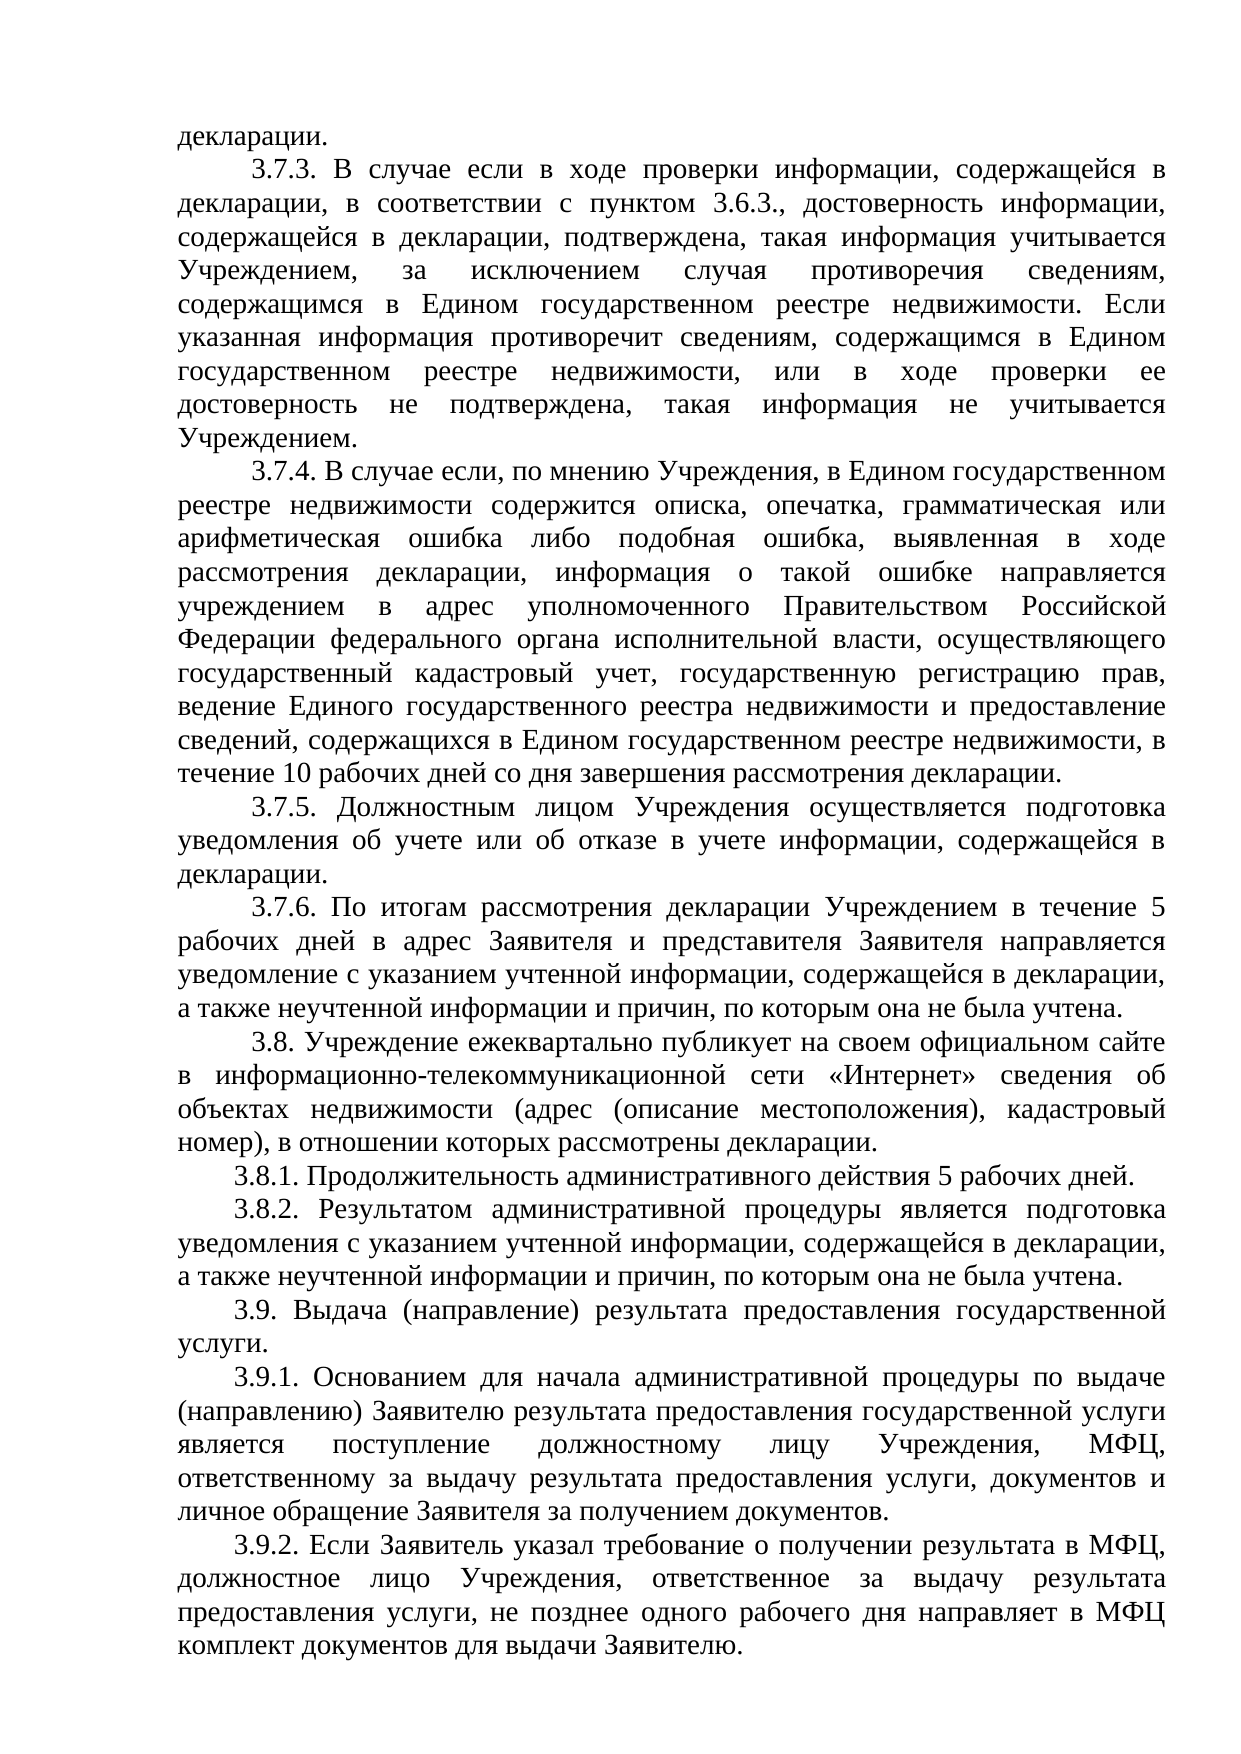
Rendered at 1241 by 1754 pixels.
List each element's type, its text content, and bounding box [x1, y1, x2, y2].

text 3.7.5. Должностным лицом Учреждения осуществляется подготовка уведомления об учете или об отказе в учете информации, содержащейся в декларации. [177, 789, 1167, 889]
text 3.8.2. Результатом административной процедуры является подготовка уведомления с указанием учтенной информации, содержащейся в декларации, а также неучтенной информации и причин, по которым она не была учтена. [177, 1191, 1167, 1292]
text 3.9.2. Если Заявитель указал требование о получении результата в МФЦ, должностное лицо Учреждения, ответственное за выдачу результата предоставления услуги, не позднее одного рабочего дня направляет в МФЦ комплект документов для выдачи Заявителю. [177, 1527, 1167, 1661]
text 3.7.3. В случае если в ходе проверки информации, содержащейся в декларации, в соответствии с пунктом 3.6.3., достоверность информации, содержащейся в декларации, подтверждена, такая информация учитывается Учреждением, за исключением случая противоречия сведениям, содержащимся в Едином государственном реестре недвижимости. Если указанная информация противоречит сведениям, содержащимся в Едином государственном реестре недвижимости, или в ходе проверки ее достоверность не подтверждена, такая информация не учитывается Учреждением. [177, 152, 1167, 453]
text 3.8.1. Продолжительность административного действия 5 рабочих дней. [177, 1158, 1167, 1191]
text 3.7.6. По итогам рассмотрения декларации Учреждением в течение 5 рабочих дней в адрес Заявителя и представителя Заявителя направляется уведомление с указанием учтенной информации, содержащейся в декларации, а также неучтенной информации и причин, по которым она не была учтена. [177, 889, 1167, 1024]
text 3.9.1. Основанием для начала административной процедуры по выдаче (направлению) Заявителю результата предоставления государственной услуги является поступление должностному лицу Учреждения, МФЦ, ответственному за выдачу результата предоставления услуги, документов и личное обращение Заявителя за получением документов. [177, 1359, 1167, 1527]
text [177, 118, 1167, 152]
text 3.9. Выдача (направление) результата предоставления государственной услуги. [177, 1292, 1167, 1359]
text 3.7.4. В случае если, по мнению Учреждения, в Едином государственном реестре недвижимости содержится описка, опечатка, грамматическая или арифметическая ошибка либо подобная ошибка, выявленная в ходе рассмотрения декларации, информация о такой ошибке направляется учреждением в адрес уполномоченного Правительством Российской Федерации федерального органа исполнительной власти, осуществляющего государственный кадастровый учет, государственную регистрацию прав, ведение Единого государственного реестра недвижимости и предоставление сведений, содержащихся в Едином государственном реестре недвижимости, в течение 10 рабочих дней со дня завершения рассмотрения декларации. [177, 453, 1167, 789]
text 3.8. Учреждение ежеквартально публикует на своем официальном сайте в информационно-телекоммуникационной сети «Интернет» сведения об объектах недвижимости (адрес (описание местоположения), кадастровый номер), в отношении которых рассмотрены декларации. [177, 1024, 1167, 1158]
